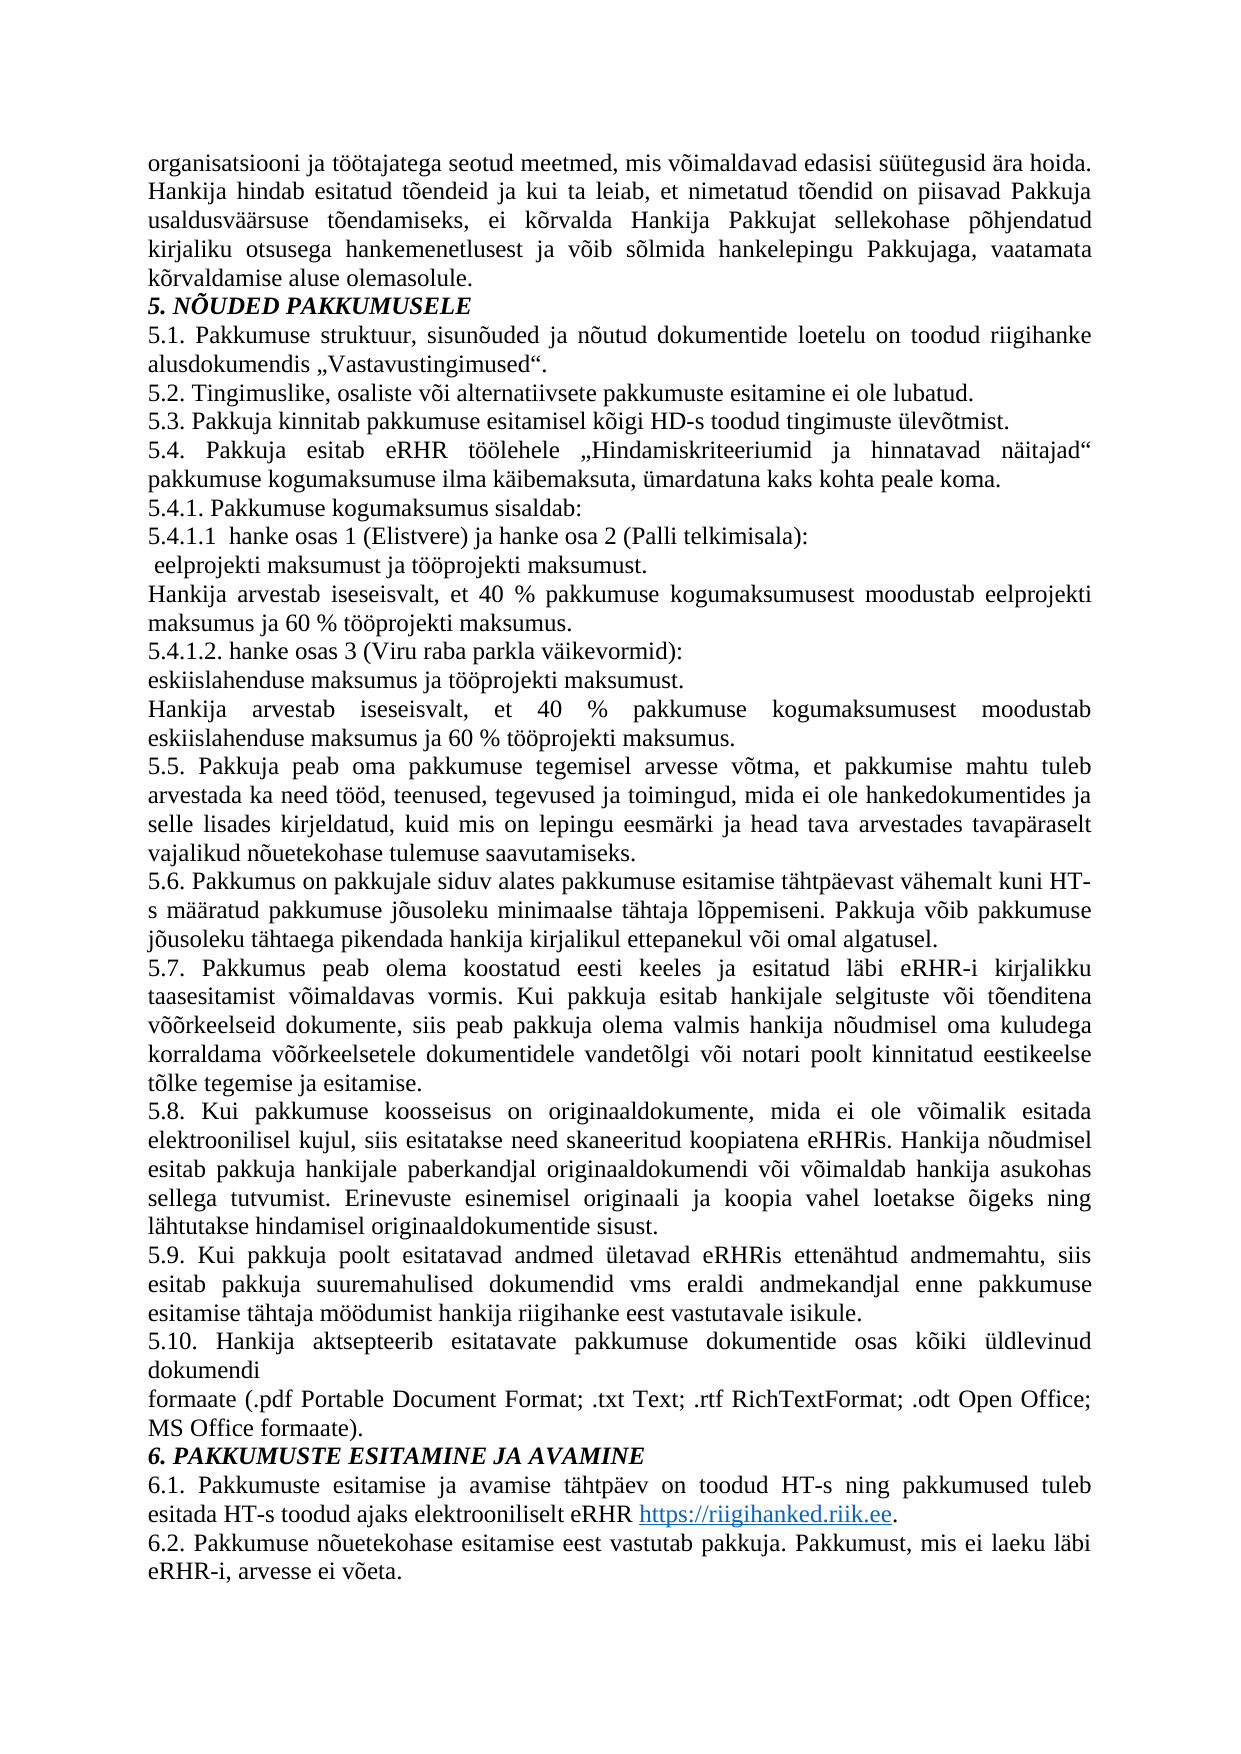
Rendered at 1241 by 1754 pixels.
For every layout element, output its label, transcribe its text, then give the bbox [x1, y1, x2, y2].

text 6.2. Pakkumuse nõuetekohase esitamise eest vastutab pakkuja. Pakkumust, mis ei laeku läbi eRHR-i, arvesse ei võeta. [148, 1528, 1093, 1585]
text eskiislahenduse maksumus ja tööprojekti maksumust. [148, 665, 1093, 694]
text 5.7. Pakkumus peab olema koostatud eesti keeles ja esitatud läbi eRHR-i kirjalikku taasesitamist võimaldavas vormis. Kui pakkuja esitab hankijale selgituste või tõenditena võõrkeelseid dokumente, siis peab pakkuja olema valmis hankija nõudmisel oma kuludega korraldama võõrkeelsetele dokumentidele vandetõlgi või notari poolt kinnitatud eestikeelse tõlke tegemise ja esitamise. [148, 953, 1093, 1096]
text 6. PAKKUMUSTE ESITAMINE JA AVAMINE [148, 1441, 1093, 1470]
text Hankija arvestab iseseisvalt, et 40 % pakkumuse kogumaksumusest moodustab eskiislahenduse maksumus ja 60 % tööprojekti maksumus. [148, 694, 1093, 751]
text 5.1. Pakkumuse struktuur, sisunõuded ja nõutud dokumentide loetelu on toodud riigihanke alusdokumendis „Vastavustingimused“. [148, 320, 1093, 378]
text 5. NÕUDED PAKKUMUSELE [148, 291, 1093, 320]
text 5.2. Tingimuslike, osaliste või alternatiivsete pakkumuste esitamine ei ole lubatud. [148, 378, 1093, 406]
text 5.8. Kui pakkumuse koosseisus on originaaldokumente, mida ei ole võimalik esitada elektroonilisel kujul, siis esitatakse need skaneeritud koopiatena eRHRis. Hankija nõudmisel esitab pakkuja hankijale paberkandjal originaaldokumendi või võimaldab hankija asukohas sellega tutvumist. Erinevuste esinemisel originaali ja koopia vahel loetakse õigeks ning lähtutakse hindamisel originaaldokumentide sisust. [148, 1096, 1093, 1240]
text 5.4.1.1 hanke osas 1 (Elistvere) ja hanke osa 2 (Palli telkimisala): [148, 521, 1093, 550]
text 5.5. Pakkuja peab oma pakkumuse tegemisel arvesse võtma, et pakkumise mahtu tuleb arvestada ka need tööd, teenused, tegevused ja toimingud, mida ei ole hankedokumentides ja selle lisades kirjeldatud, kuid mis on lepingu eesmärki ja head tava arvestades tavapäraselt vajalikud nõuetekohase tulemuse saavutamiseks. [148, 751, 1093, 866]
text formaate (.pdf Portable Document Format; .txt Text; .rtf RichTextFormat; .odt Open Office; MS Office formaate). [148, 1384, 1093, 1441]
text 6.1. Pakkumuste esitamise ja avamise tähtpäev on toodud HT-s ning pakkumused tuleb esitada HT-s toodud ajaks elektrooniliselt eRHR https://riigihanked.riik.ee. [148, 1470, 1093, 1528]
text 5.9. Kui pakkuja poolt esitatavad andmed ületavad eRHRis ettenähtud andmemahtu, siis esitab pakkuja suuremahulised dokumendid vms eraldi andmekandjal enne pakkumuse esitamise tähtaja möödumist hankija riigihanke eest vastutavale isikule. [148, 1240, 1093, 1326]
text 5.4. Pakkuja esitab eRHR töölehele „Hindamiskriteeriumid ja hinnatavad näitajad“ pakkumuse kogumaksumuse ilma käibemaksuta, ümardatuna kaks kohta peale koma. [148, 435, 1093, 493]
text 5.4.1.2. hanke osas 3 (Viru raba parkla väikevormid): [148, 636, 1093, 665]
text 5.4.1. Pakkumuse kogumaksumus sisaldab: [148, 493, 1093, 521]
text Hankija arvestab iseseisvalt, et 40 % pakkumuse kogumaksumusest moodustab eelprojekti maksumus ja 60 % tööprojekti maksumus. [148, 579, 1093, 636]
text eelprojekti maksumust ja tööprojekti maksumust. [148, 550, 1093, 579]
text 5.3. Pakkuja kinnitab pakkumuse esitamisel kõigi HD-s toodud tingimuste ülevõtmist. [148, 406, 1093, 435]
text 5.6. Pakkumus on pakkujale siduv alates pakkumuse esitamise tähtpäevast vähemalt kuni HT-s määratud pakkumuse jõusoleku minimaalse tähtaja lõppemiseni. Pakkuja võib pakkumuse jõusoleku tähtaega pikendada hankija kirjalikul ettepanekul või omal algatusel. [148, 866, 1093, 953]
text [148, 148, 1093, 291]
text 5.10. Hankija aktsepteerib esitatavate pakkumuse dokumentide osas kõiki üldlevinud dokumendi [148, 1326, 1093, 1384]
